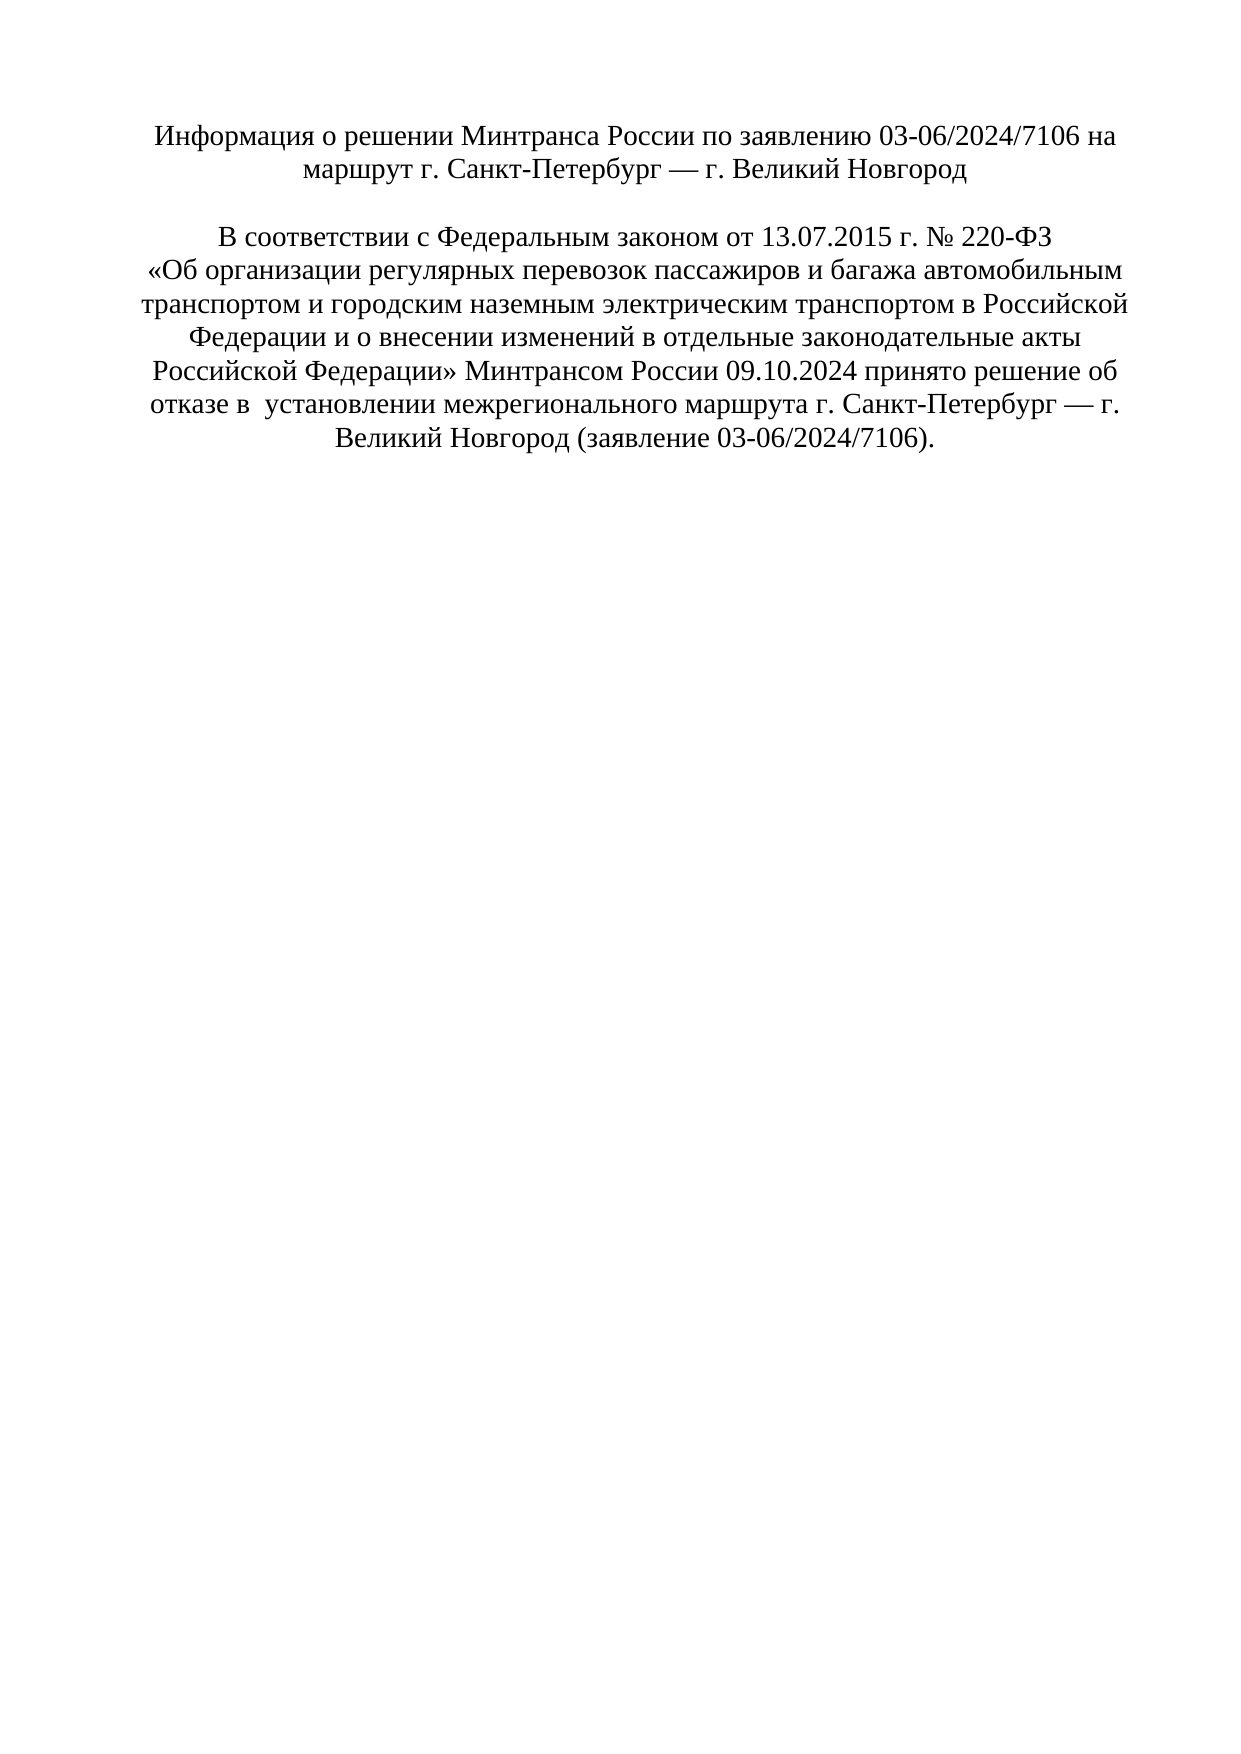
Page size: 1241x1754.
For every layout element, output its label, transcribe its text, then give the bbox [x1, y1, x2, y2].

text Информация о решении Минтранса России по заявлению 03-06/2024/7106 на маршрут г. Санкт-Петербург — г. Великий Новгород [118, 118, 1152, 185]
text В соответствии с Федеральным законом от 13.07.2015 г. № 220-ФЗ «Об организации регулярных перевозок пассажиров и багажа автомобильным транспортом и городским наземным электрическим транспортом в Российской Федерации и о внесении изменений в отдельные законодательные акты Российской Федерации» Минтрансом России 09.10.2024 принято решение об отказе в установлении межрегионального маршрута г. Санкт-Петербург — г. Великий Новгород (заявление 03-06/2024/7106). [118, 219, 1152, 453]
